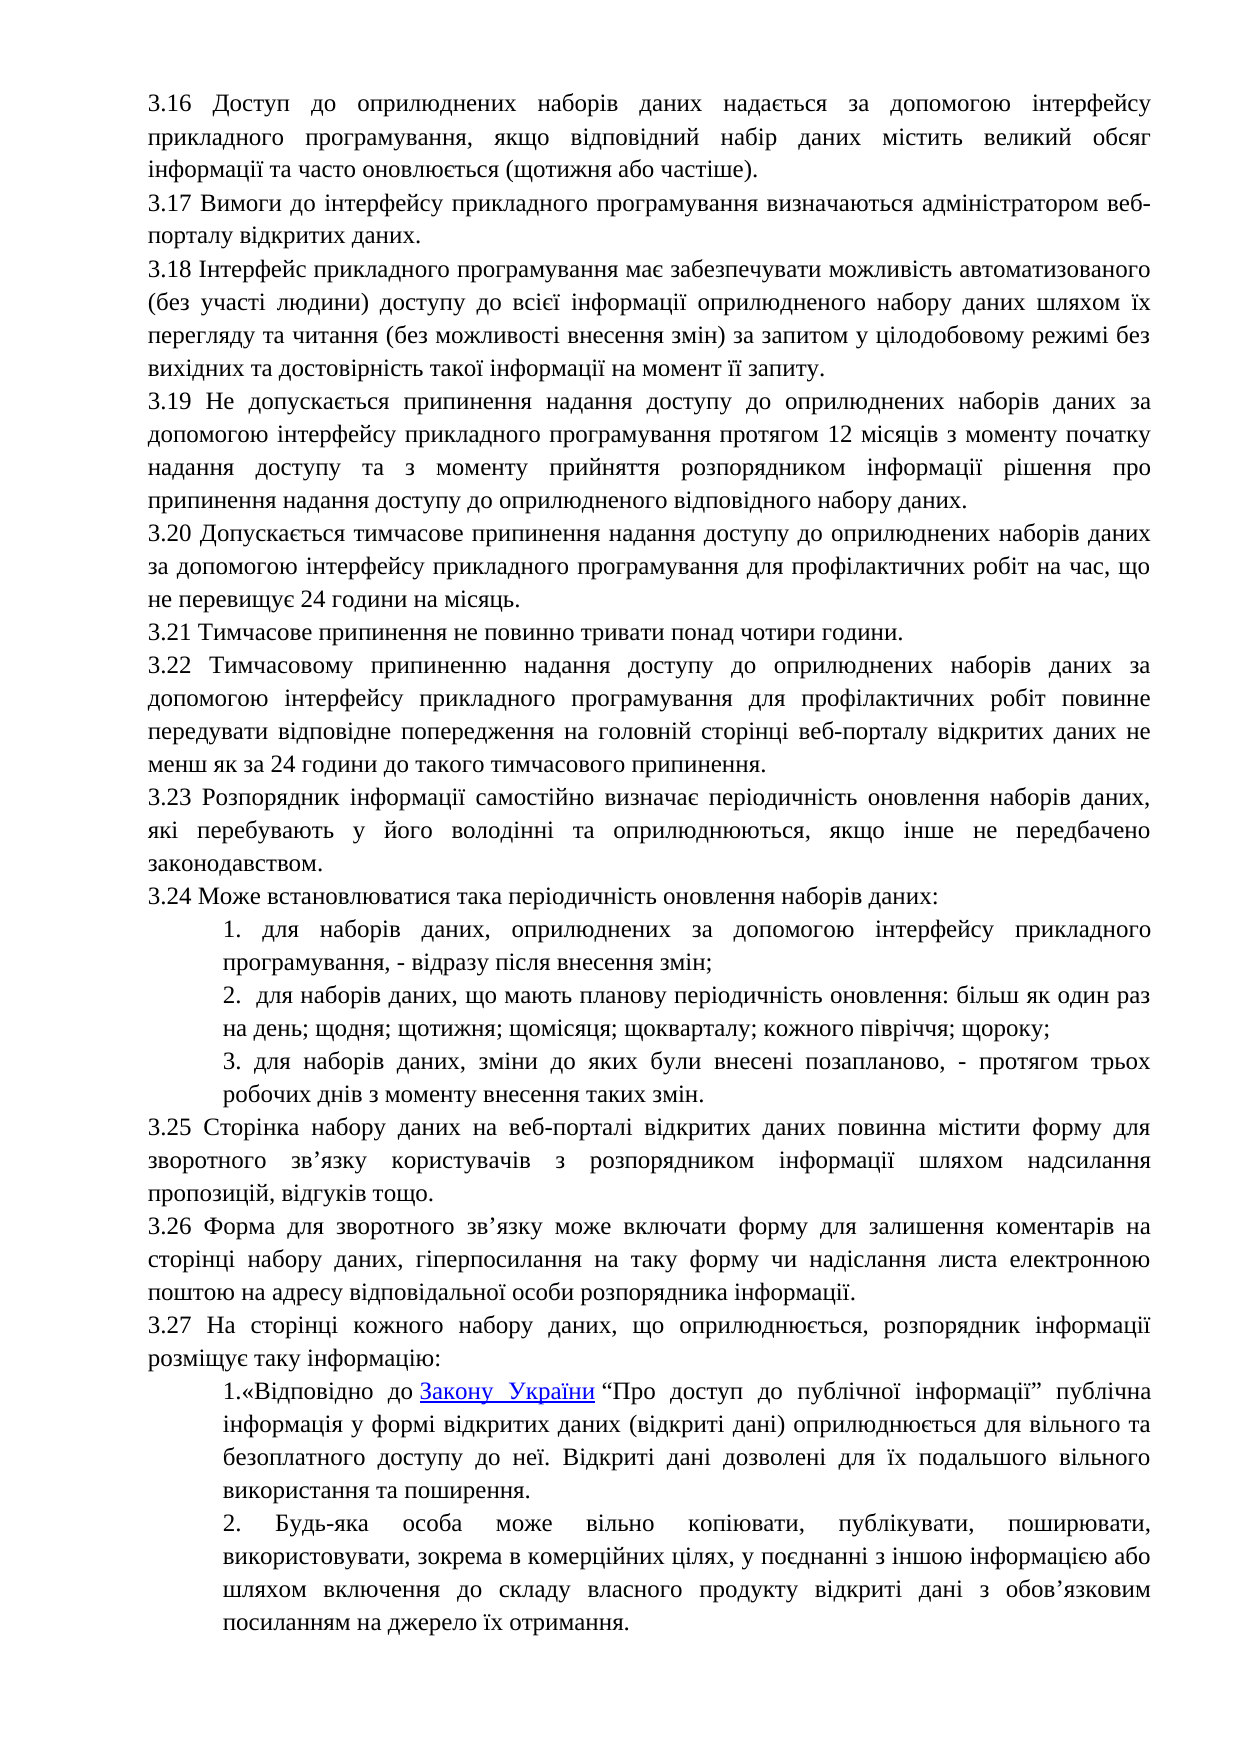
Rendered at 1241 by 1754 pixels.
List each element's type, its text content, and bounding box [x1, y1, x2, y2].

text 2. для наборів даних, що мають планову періодичність оновлення: більш як один раз на день; щодня; щотижня; щомісяця; щокварталу; кожного півріччя; щороку; [223, 980, 1152, 1042]
text 3.26 Форма для зворотного зв’язку може включати форму для залишення коментарів на сторінці набору даних, гіперпосилання на таку форму чи надіслання листа електронною поштою на адресу відповідальної особи розпорядника інформації. [148, 1211, 1152, 1306]
text 3.19 Не допускається припинення надання доступу до оприлюднених наборів даних за допомогою інтерфейсу прикладного програмування протягом 12 місяців з моменту початку надання доступу та з моменту прийняття розпорядником інформації рішення про припинення надання доступу до оприлюдненого відповідного набору даних. [148, 386, 1152, 513]
text 3. для наборів даних, зміни до яких були внесені позапланово, - протягом трьох робочих днів з моменту внесення таких змін. [223, 1046, 1152, 1108]
text 3.16 Доступ до оприлюднених наборів даних надається за допомогою інтерфейсу прикладного програмування, якщо відповідний набір даних містить великий обсяг інформації та часто оновлюється (щотижня або частіше). [148, 88, 1152, 183]
text 3.24 Може встановлюватися така періодичність оновлення наборів даних: [148, 881, 1152, 910]
text 3.23 Розпорядник інформації самостійно визначає періодичність оновлення наборів даних, які перебувають у його володінні та оприлюднюються, якщо інше не передбачено законодавством. [148, 782, 1152, 877]
text 3.18 Інтерфейс прикладного програмування має забезпечувати можливість автоматизованого (без участі людини) доступу до всієї інформації оприлюдненого набору даних шляхом їх перегляду та читання (без можливості внесення змін) за запитом у цілодобовому режимі без вихідних та достовірність такої інформації на момент її запиту. [148, 254, 1152, 381]
text 3.27 На сторінці кожного набору даних, що оприлюднюється, розпорядник інформації розміщує таку інформацію: [148, 1310, 1152, 1372]
text 3.17 Вимоги до інтерфейсу прикладного програмування визначаються адміністратором веб-порталу відкритих даних. [148, 188, 1152, 249]
text 3.22 Тимчасовому припиненню надання доступу до оприлюднених наборів даних за допомогою інтерфейсу прикладного програмування для профілактичних робіт повинне передувати відповідне попередження на головній сторінці веб-порталу відкритих даних не менш як за 24 години до такого тимчасового припинення. [148, 650, 1152, 778]
text 2. Будь-яка особа може вільно копіювати, публікувати, поширювати, використовувати, зокрема в комерційних цілях, у поєднанні з іншою інформацією або шляхом включення до складу власного продукту відкриті дані з обов’язковим посиланням на джерело їх отримання. [223, 1508, 1152, 1636]
text 3.20 Допускається тимчасове припинення надання доступу до оприлюднених наборів даних за допомогою інтерфейсу прикладного програмування для профілактичних робіт на час, що не перевищує 24 години на місяць. [148, 518, 1152, 613]
text 3.21 Тимчасове припинення не повинно тривати понад чотири години. [148, 617, 1152, 646]
text 1. для наборів даних, оприлюднених за допомогою інтерфейсу прикладного програмування, - відразу після внесення змін; [223, 914, 1152, 976]
text 1.«Відповідно до Закону України “Про доступ до публічної інформації” публічна інформація у формі відкритих даних (відкриті дані) оприлюднюється для вільного та безоплатного доступу до неї. Відкриті дані дозволені для їх подальшого вільного використання та поширення. [223, 1376, 1152, 1504]
text 3.25 Сторінка набору даних на веб-порталі відкритих даних повинна містити форму для зворотного зв’язку користувачів з розпорядником інформації шляхом надсилання пропозицій, відгуків тощо. [148, 1112, 1152, 1207]
